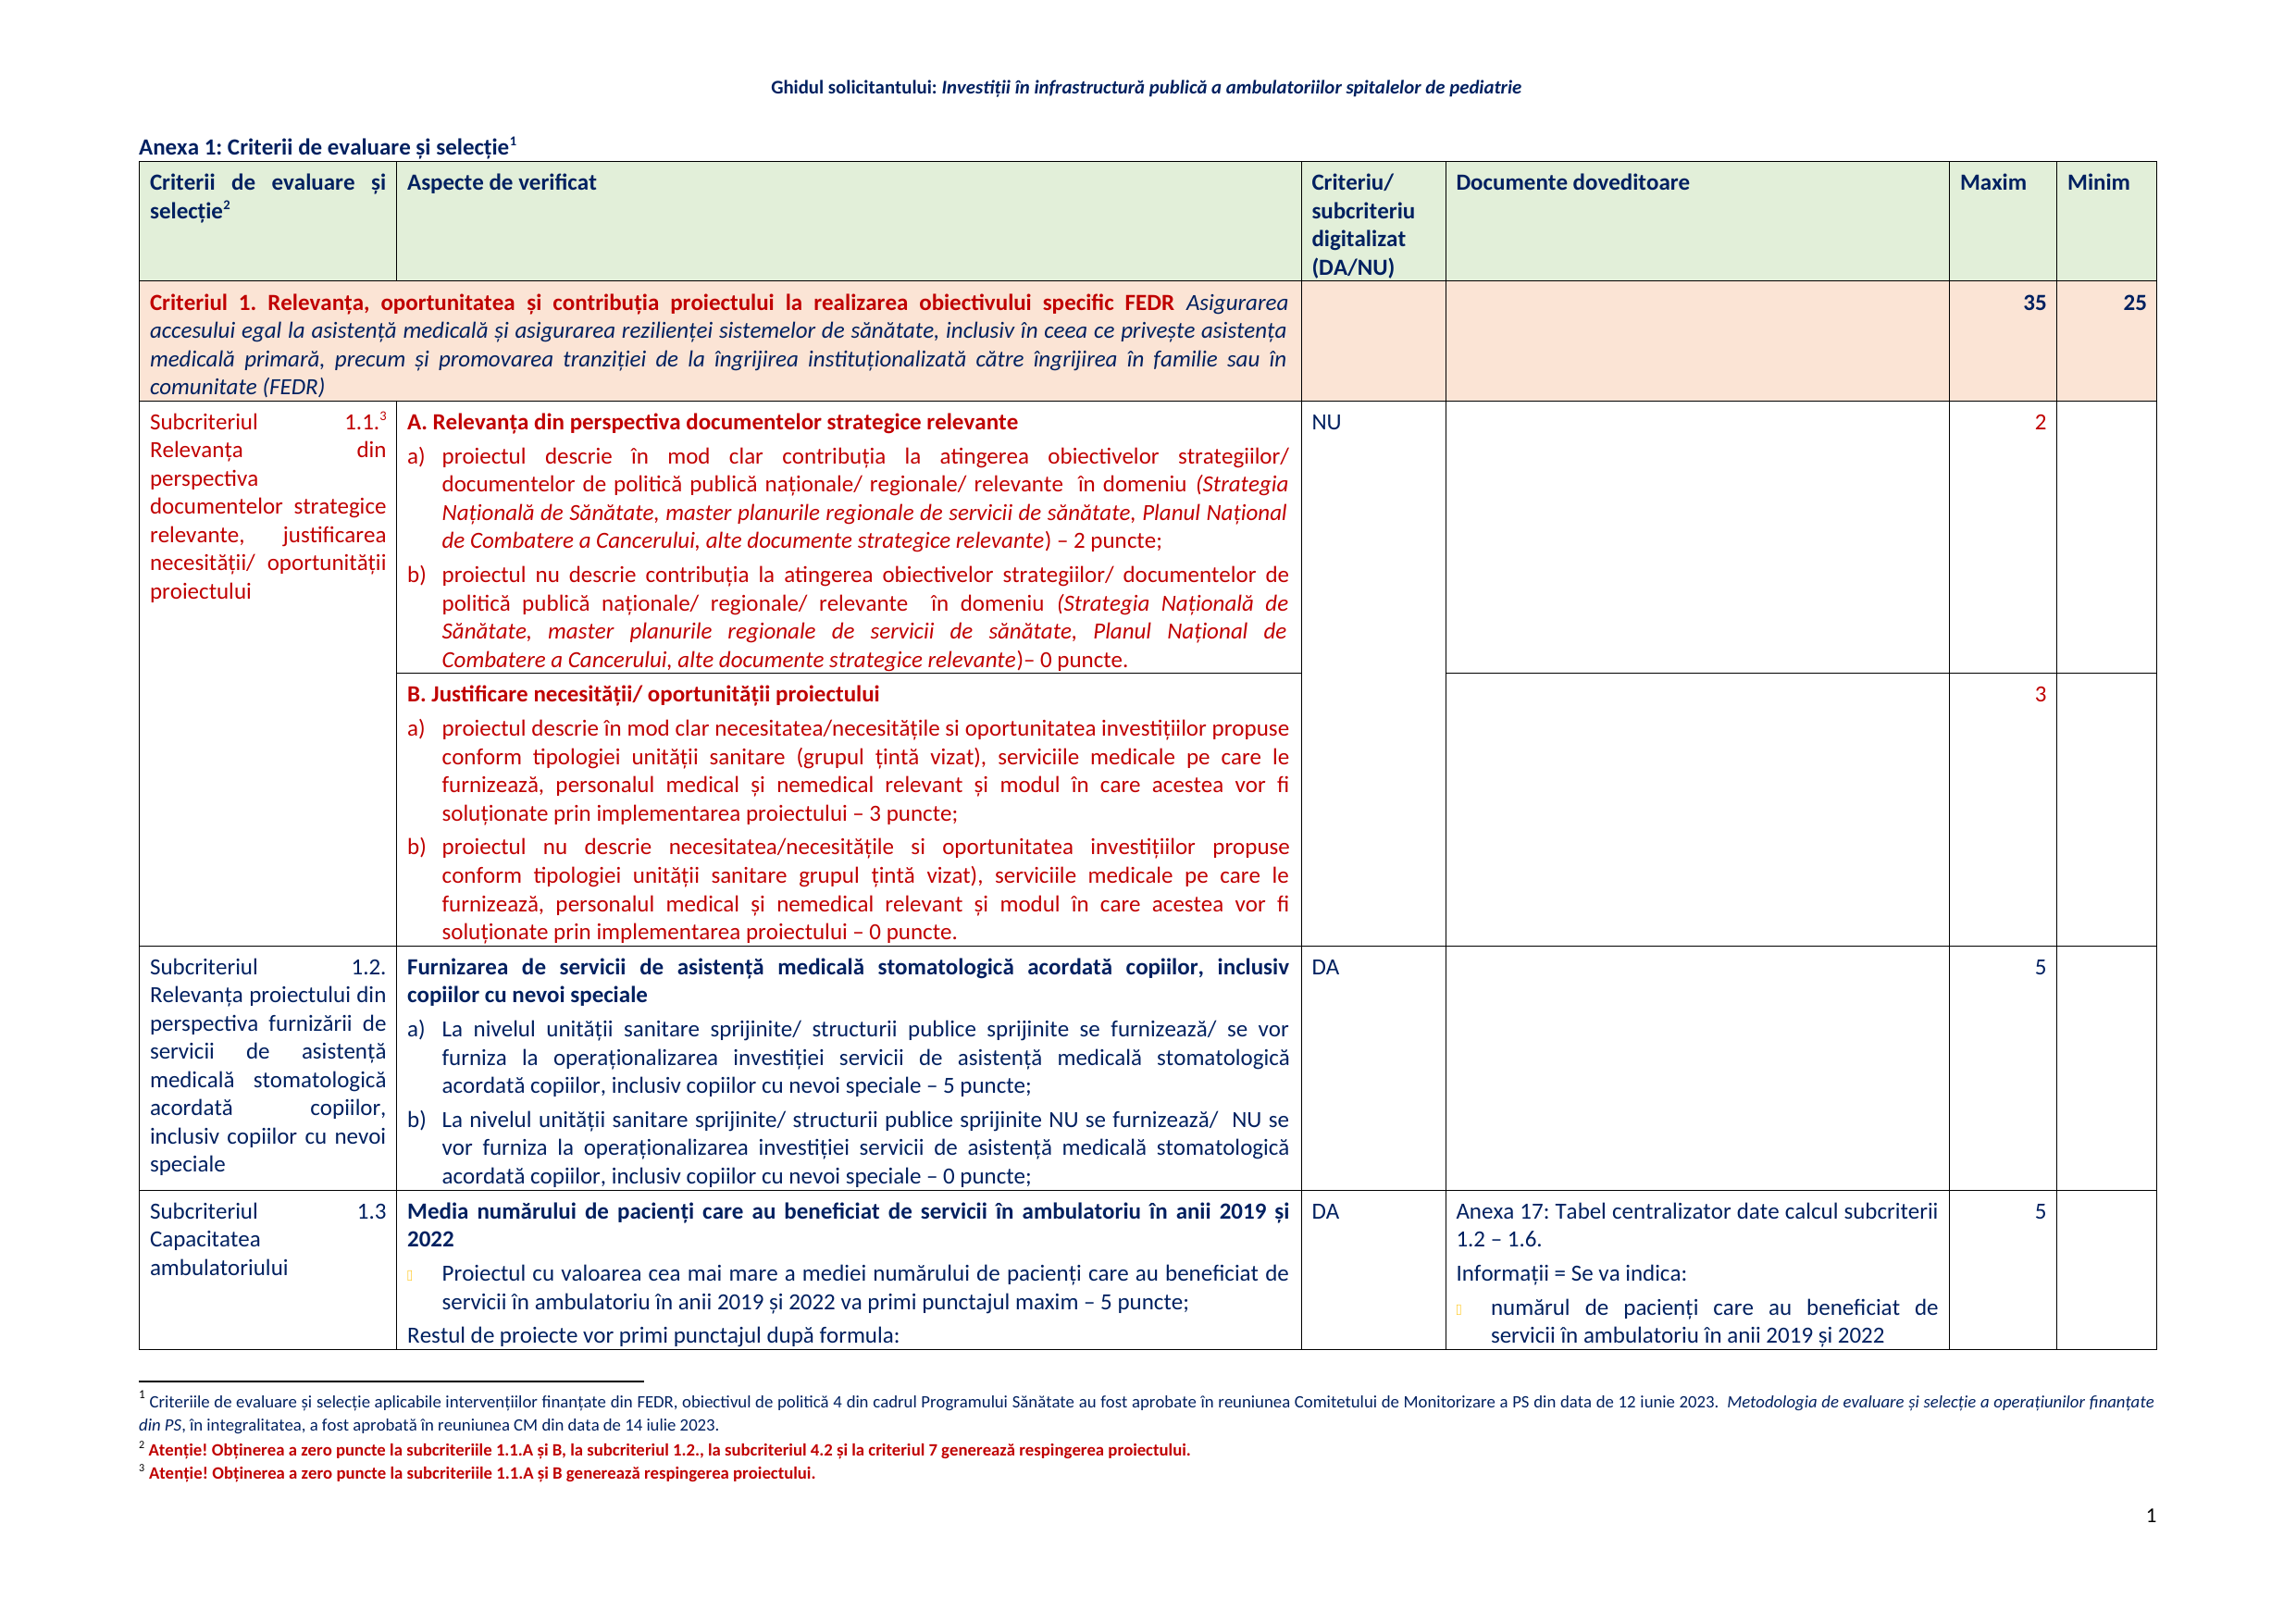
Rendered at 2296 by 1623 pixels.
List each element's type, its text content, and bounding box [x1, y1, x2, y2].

table_cell 25 [2057, 281, 2156, 401]
table_cell [1446, 281, 1949, 401]
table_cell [1446, 1191, 1949, 1349]
table_cell Subcriteriul 1.2. Relevanța proiectului din perspectiva furnizării de servicii de asistență medicală stomatologică acordată copiilor, inclusiv copiilor cu nevoi speciale [140, 947, 396, 1190]
table_cell [1446, 674, 1949, 946]
table_cell [1446, 402, 1949, 673]
table_cell B. Justificare necesității/ oportunității proiectului proiectul descrie în mod clar necesitatea/necesitățile si oportunitatea investițiilor propuse conform tipologiei unității sanitare (grupul țintă vizat), serviciile medicale pe care le furnizează, personalul medical și nemedical relevant și modul în care acestea vor fi soluționate prin implementarea proiectului – 3 puncte; proiectul nu descrie necesitatea/necesitățile si oportunitatea investițiilor propuse conform tipologiei unității sanitare grupul țintă vizat), serviciile medicale pe care le furnizează, personalul medical și nemedical relevant și modul în care acestea vor fi soluționate prin implementarea proiectului – 0 puncte. [397, 674, 1301, 946]
table_cell 3 [1950, 674, 2056, 946]
table_cell [2057, 1191, 2156, 1349]
table_cell A. Relevanța din perspectiva documentelor strategice relevante proiectul descrie în mod clar contribuția la atingerea obiectivelor strategiilor/ documentelor de politică publică naționale/ regionale/ relevante în domeniu (Strategia Națională de Sănătate, master planurile regionale de servicii de sănătate, Planul Național de Combatere a Cancerului, alte documente strategice relevante) – 2 puncte; proiectul nu descrie contribuția la atingerea obiectivelor strategiilor/ documentelor de politică publică naționale/ regionale/ relevante în domeniu (Strategia Națională de Sănătate, master planurile regionale de servicii de sănătate, Planul Național de Combatere a Cancerului, alte documente strategice relevante)– 0 puncte. [397, 402, 1301, 673]
table_header Maxim [1950, 162, 2056, 280]
table_cell DA [1302, 1191, 1446, 1349]
table_cell [2057, 674, 2156, 946]
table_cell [397, 1191, 1301, 1349]
table_cell Subcriteriul 1.1. Relevanța din perspectiva documentelor strategice relevante, justificarea necesității/ oportunității proiectului [140, 402, 396, 946]
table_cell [140, 1191, 396, 1349]
table_cell DA [1302, 947, 1446, 1190]
table_cell [2057, 947, 2156, 1190]
table_cell 2 [1950, 402, 2056, 673]
text Anexa 1: Criterii de evaluare și selecție [139, 132, 2156, 161]
table_header Criterii de evaluare și selecție [140, 162, 396, 280]
table_cell [1302, 281, 1446, 401]
table_header Minim [2057, 162, 2156, 280]
table_cell NU [1302, 402, 1446, 946]
table_header Criteriu/ subcriteriu digitalizat (DA/NU) [1302, 162, 1446, 280]
table_cell [2057, 402, 2156, 673]
table_cell 5 [1950, 947, 2056, 1190]
table_cell 35 [1950, 281, 2056, 401]
table_cell Criteriul 1. Relevanța, oportunitatea și contribuția proiectului la realizarea obiectivului specific FEDR Asigurarea accesului egal la asistență medicală și asigurarea rezilienței sistemelor de sănătate, inclusiv în ceea ce privește asistența medicală primară, precum și promovarea tranziției de la îngrijirea instituționalizată către îngrijirea în familie sau în comunitate (FEDR) [140, 281, 1301, 401]
table_cell [1446, 947, 1949, 1190]
table_cell 5 [1950, 1191, 2056, 1349]
table_cell Furnizarea de servicii de asistență medicală stomatologică acordată copiilor, inclusiv copiilor cu nevoi speciale La nivelul unității sanitare sprijinite/ structurii publice sprijinite se furnizează/ se vor furniza la operaționalizarea investiției servicii de asistență medicală stomatologică acordată copiilor, inclusiv copiilor cu nevoi speciale – 5 puncte; La nivelul unității sanitare sprijinite/ structurii publice sprijinite NU se furnizează/ NU se vor furniza la operaționalizarea investiției servicii de asistență medicală stomatologică acordată copiilor, inclusiv copiilor cu nevoi speciale – 0 puncte; [397, 947, 1301, 1190]
table_header Aspecte de verificat [397, 162, 1301, 280]
table_header Documente doveditoare [1446, 162, 1949, 280]
